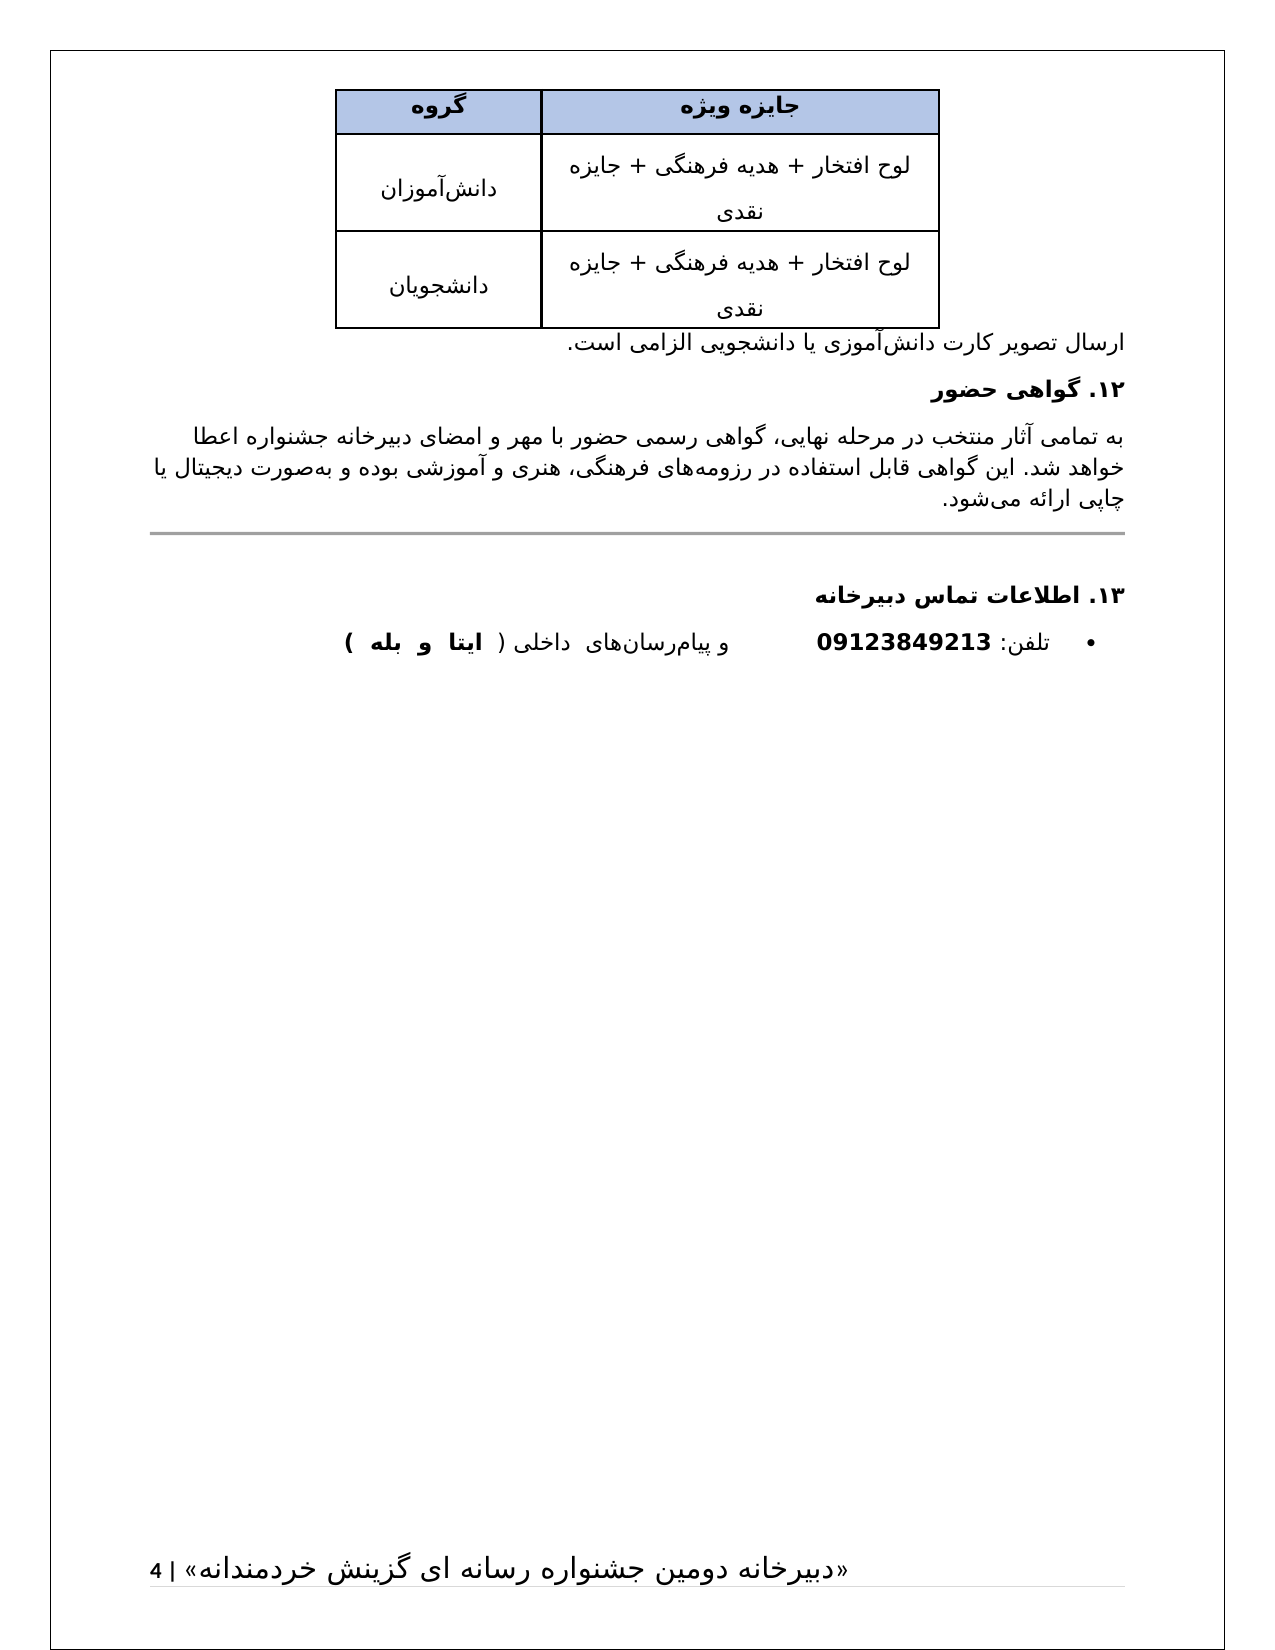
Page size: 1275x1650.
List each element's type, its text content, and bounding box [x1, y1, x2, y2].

table_cell دانشجویان [337, 232, 540, 327]
table_header گروه [337, 91, 540, 133]
text به تمامی آثار منتخب در مرحله نهایی، گواهی رسمی حضور با مهر و امضای دبیرخانه جشنواره اعطا خواهد شد. این گواهی قابل استفاده در رزومه‌های فرهنگی، هنری و آموزشی بوده و به‌صورت دیجیتال یا چاپی ارائه می‌شود. [150, 423, 1125, 511]
text ۱۳. اطلاعات تماس دبیرخانه [150, 582, 1125, 608]
text ۱۲. گواهی حضور [150, 376, 1125, 403]
table_header جایزه ویژه [543, 91, 938, 133]
table_cell دانش‌آموزان [337, 135, 540, 230]
table_cell لوح افتخار + هدیه فرهنگی + جایزه نقدی [543, 135, 938, 230]
text ارسال تصویر کارت دانش‌آموزی یا دانشجویی الزامی است. [150, 329, 1125, 356]
list تلفن: 09123849213 و پیام‌رسان‌های داخلی ( ایتا و بله ) [150, 629, 1087, 656]
table_cell لوح افتخار + هدیه فرهنگی + جایزه نقدی [543, 232, 938, 327]
